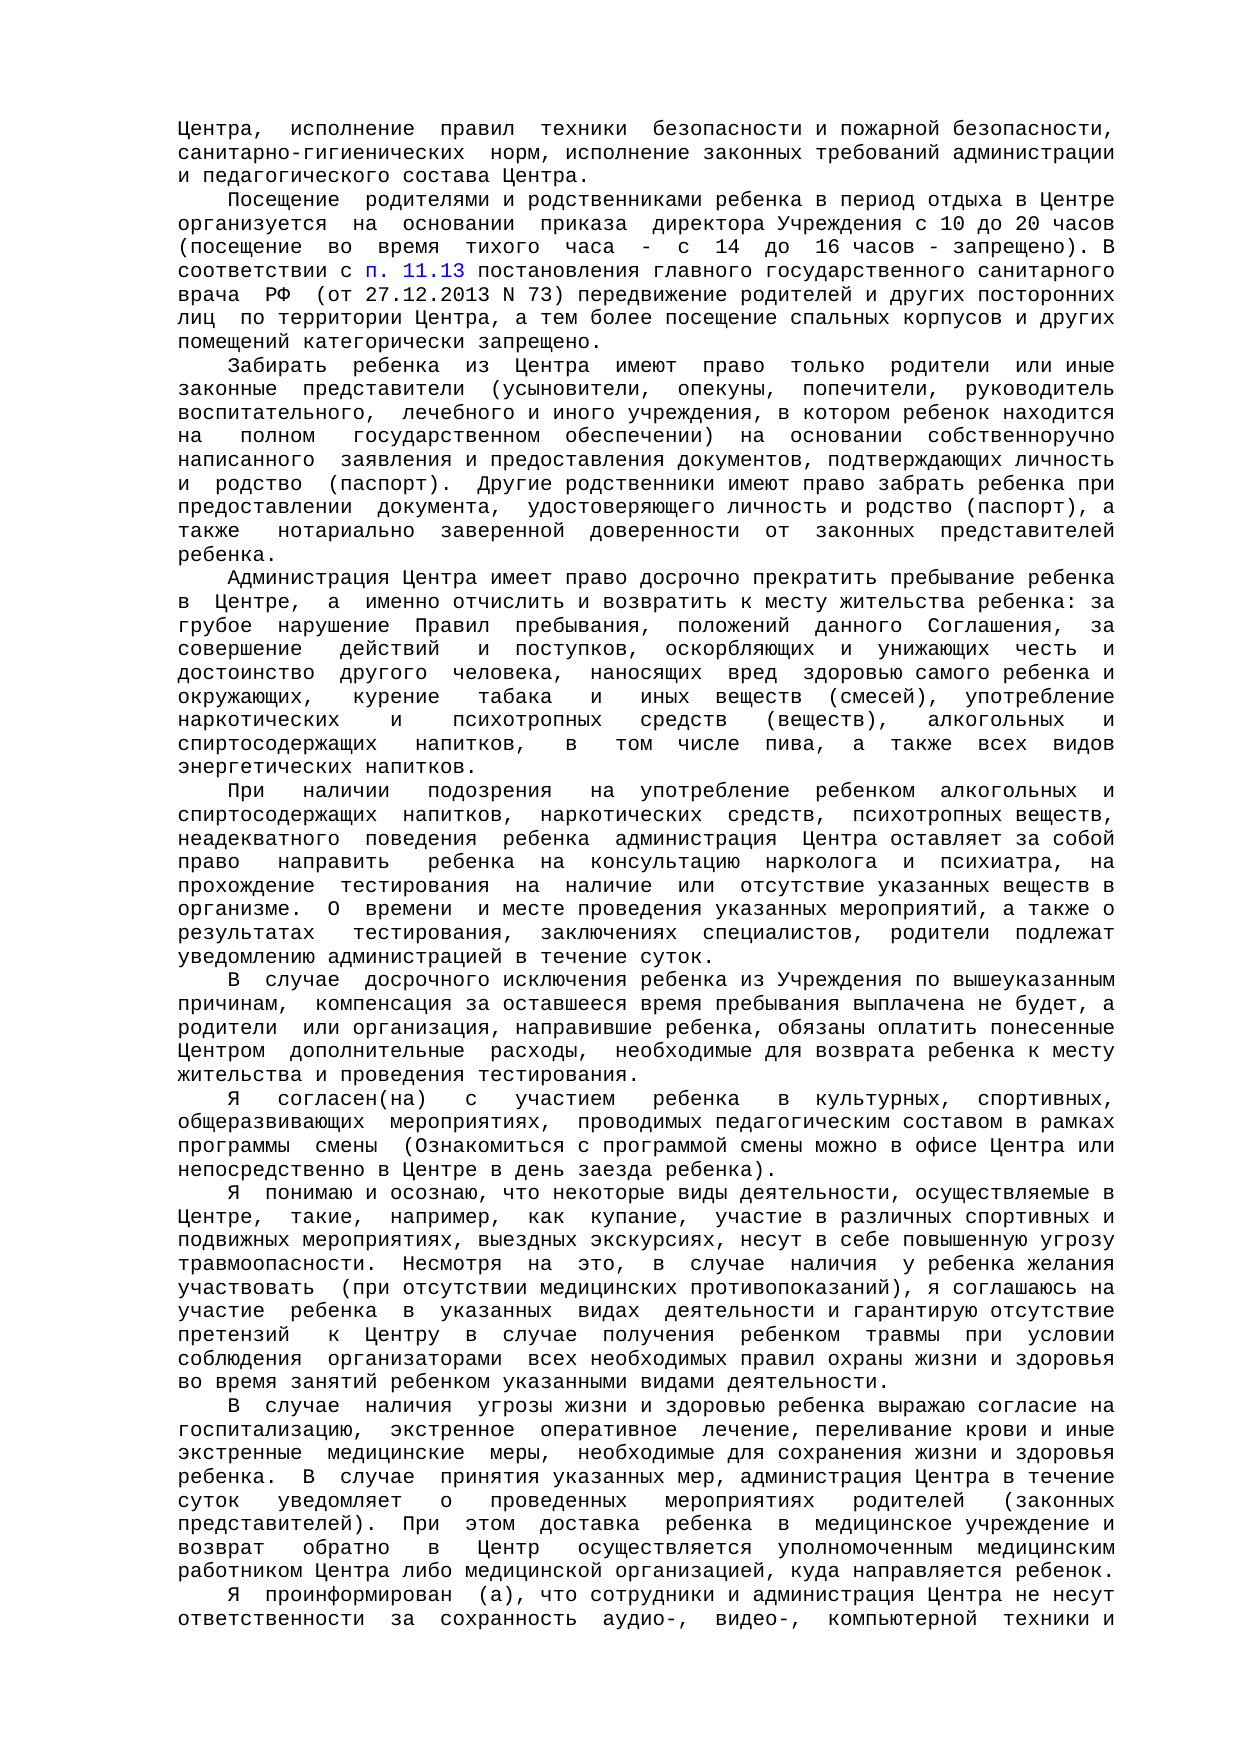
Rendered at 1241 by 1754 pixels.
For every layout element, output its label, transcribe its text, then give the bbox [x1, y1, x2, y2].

text прохождение тестирования на наличие или отсутствие указанных веществ в [177, 875, 1152, 898]
text Центра, исполнение правил техники безопасности и пожарной безопасности, [177, 118, 1152, 142]
text энергетических напитков. [177, 757, 1152, 780]
text совершение действий и поступков, оскорбляющих и унижающих честь и [177, 638, 1152, 662]
text уведомлению администрацией в течение суток. [177, 946, 1152, 969]
text результатах тестирования, заключениях специалистов, родители подлежат [177, 922, 1152, 946]
text подвижных мероприятиях, выездных экскурсиях, несут в себе повышенную угрозу [177, 1229, 1152, 1253]
text Центром дополнительные расходы, необходимые для возврата ребенка к месту [177, 1040, 1152, 1064]
text организме. О времени и месте проведения указанных мероприятий, а также о [177, 898, 1152, 922]
text программы смены (Ознакомиться с программой смены можно в офисе Центра или [177, 1135, 1152, 1158]
text суток уведомляет о проведенных мероприятиях родителей (законных [177, 1489, 1152, 1513]
text окружающих, курение табака и иных веществ (смесей), употребление [177, 686, 1152, 709]
text При наличии подозрения на употребление ребенком алкогольных и [177, 780, 1152, 804]
text на полном государственном обеспечении) на основании собственноручно [177, 426, 1152, 449]
text грубое нарушение Правил пребывания, положений данного Соглашения, за [177, 615, 1152, 638]
text организуется на основании приказа директора Учреждения с 10 до 20 часов [177, 213, 1152, 236]
text непосредственно в Центре в день заезда ребенка). [177, 1158, 1152, 1182]
text лиц по территории Центра, а тем более посещение спальных корпусов и других [177, 307, 1152, 331]
text работником Центра либо медицинской организацией, куда направляется ребенок. [177, 1561, 1152, 1584]
text жительства и проведения тестирования. [177, 1064, 1152, 1088]
text причинам, компенсация за оставшееся время пребывания выплачена не будет, а [177, 993, 1152, 1017]
text написанного заявления и предоставления документов, подтверждающих личность [177, 449, 1152, 473]
text Администрация Центра имеет право досрочно прекратить пребывание ребенка [177, 567, 1152, 591]
text Я понимаю и осознаю, что некоторые виды деятельности, осуществляемые в [177, 1182, 1152, 1206]
text В случае досрочного исключения ребенка из Учреждения по вышеуказанным [177, 969, 1152, 993]
text ребенка. В случае принятия указанных мер, администрация Центра в течение [177, 1466, 1152, 1489]
text помещений категорически запрещено. [177, 331, 1152, 354]
text травмоопасности. Несмотря на это, в случае наличия у ребенка желания [177, 1253, 1152, 1277]
text спиртосодержащих напитков, в том числе пива, а также всех видов [177, 733, 1152, 757]
text В случае наличия угрозы жизни и здоровью ребенка выражаю согласие на [177, 1395, 1152, 1419]
text общеразвивающих мероприятиях, проводимых педагогическим составом в рамках [177, 1111, 1152, 1135]
text санитарно-гигиенических норм, исполнение законных требований администрации [177, 142, 1152, 165]
text ребенка. [177, 544, 1152, 567]
text претензий к Центру в случае получения ребенком травмы при условии [177, 1324, 1152, 1348]
text Посещение родителями и родственниками ребенка в период отдыха в Центре [177, 189, 1152, 213]
text участие ребенка в указанных видах деятельности и гарантирую отсутствие [177, 1300, 1152, 1324]
text достоинство другого человека, наносящих вред здоровью самого ребенка и [177, 662, 1152, 686]
text (посещение во время тихого часа - с 14 до 16 часов - запрещено). В [177, 236, 1152, 260]
text представителей). При этом доставка ребенка в медицинское учреждение и [177, 1513, 1152, 1537]
text предоставлении документа, удостоверяющего личность и родство (паспорт), а [177, 496, 1152, 520]
text и родство (паспорт). Другие родственники имеют право забрать ребенка при [177, 473, 1152, 496]
text экстренные медицинские меры, необходимые для сохранения жизни и здоровья [177, 1442, 1152, 1466]
text Центре, такие, например, как купание, участие в различных спортивных и [177, 1206, 1152, 1229]
text госпитализацию, экстренное оперативное лечение, переливание крови и иные [177, 1419, 1152, 1442]
text во время занятий ребенком указанными видами деятельности. [177, 1371, 1152, 1395]
text врача РФ (от 27.12.2013 N 73) передвижение родителей и других посторонних [177, 284, 1152, 307]
text неадекватного поведения ребенка администрация Центра оставляет за собой [177, 827, 1152, 851]
text в Центре, а именно отчислить и возвратить к месту жительства ребенка: за [177, 591, 1152, 615]
text Я согласен(на) с участием ребенка в культурных, спортивных, [177, 1088, 1152, 1111]
text Я проинформирован (а), что сотрудники и администрация Центра не несут [177, 1584, 1152, 1608]
text право направить ребенка на консультацию нарколога и психиатра, на [177, 851, 1152, 875]
text Забирать ребенка из Центра имеют право только родители или иные [177, 354, 1152, 378]
text родители или организация, направившие ребенка, обязаны оплатить понесенные [177, 1017, 1152, 1040]
text спиртосодержащих напитков, наркотических средств, психотропных веществ, [177, 804, 1152, 827]
text воспитательного, лечебного и иного учреждения, в котором ребенок находится [177, 402, 1152, 426]
text возврат обратно в Центр осуществляется уполномоченным медицинским [177, 1537, 1152, 1561]
text ответственности за сохранность аудио-, видео-, компьютерной техники и [177, 1608, 1152, 1631]
text соблюдения организаторами всех необходимых правил охраны жизни и здоровья [177, 1348, 1152, 1371]
text и педагогического состава Центра. [177, 165, 1152, 189]
text законные представители (усыновители, опекуны, попечители, руководитель [177, 378, 1152, 402]
text наркотических и психотропных средств (веществ), алкогольных и [177, 709, 1152, 733]
text соответствии с п. 11.13 постановления главного государственного санитарного [177, 260, 1152, 284]
text также нотариально заверенной доверенности от законных представителей [177, 520, 1152, 544]
text участвовать (при отсутствии медицинских противопоказаний), я соглашаюсь на [177, 1277, 1152, 1300]
